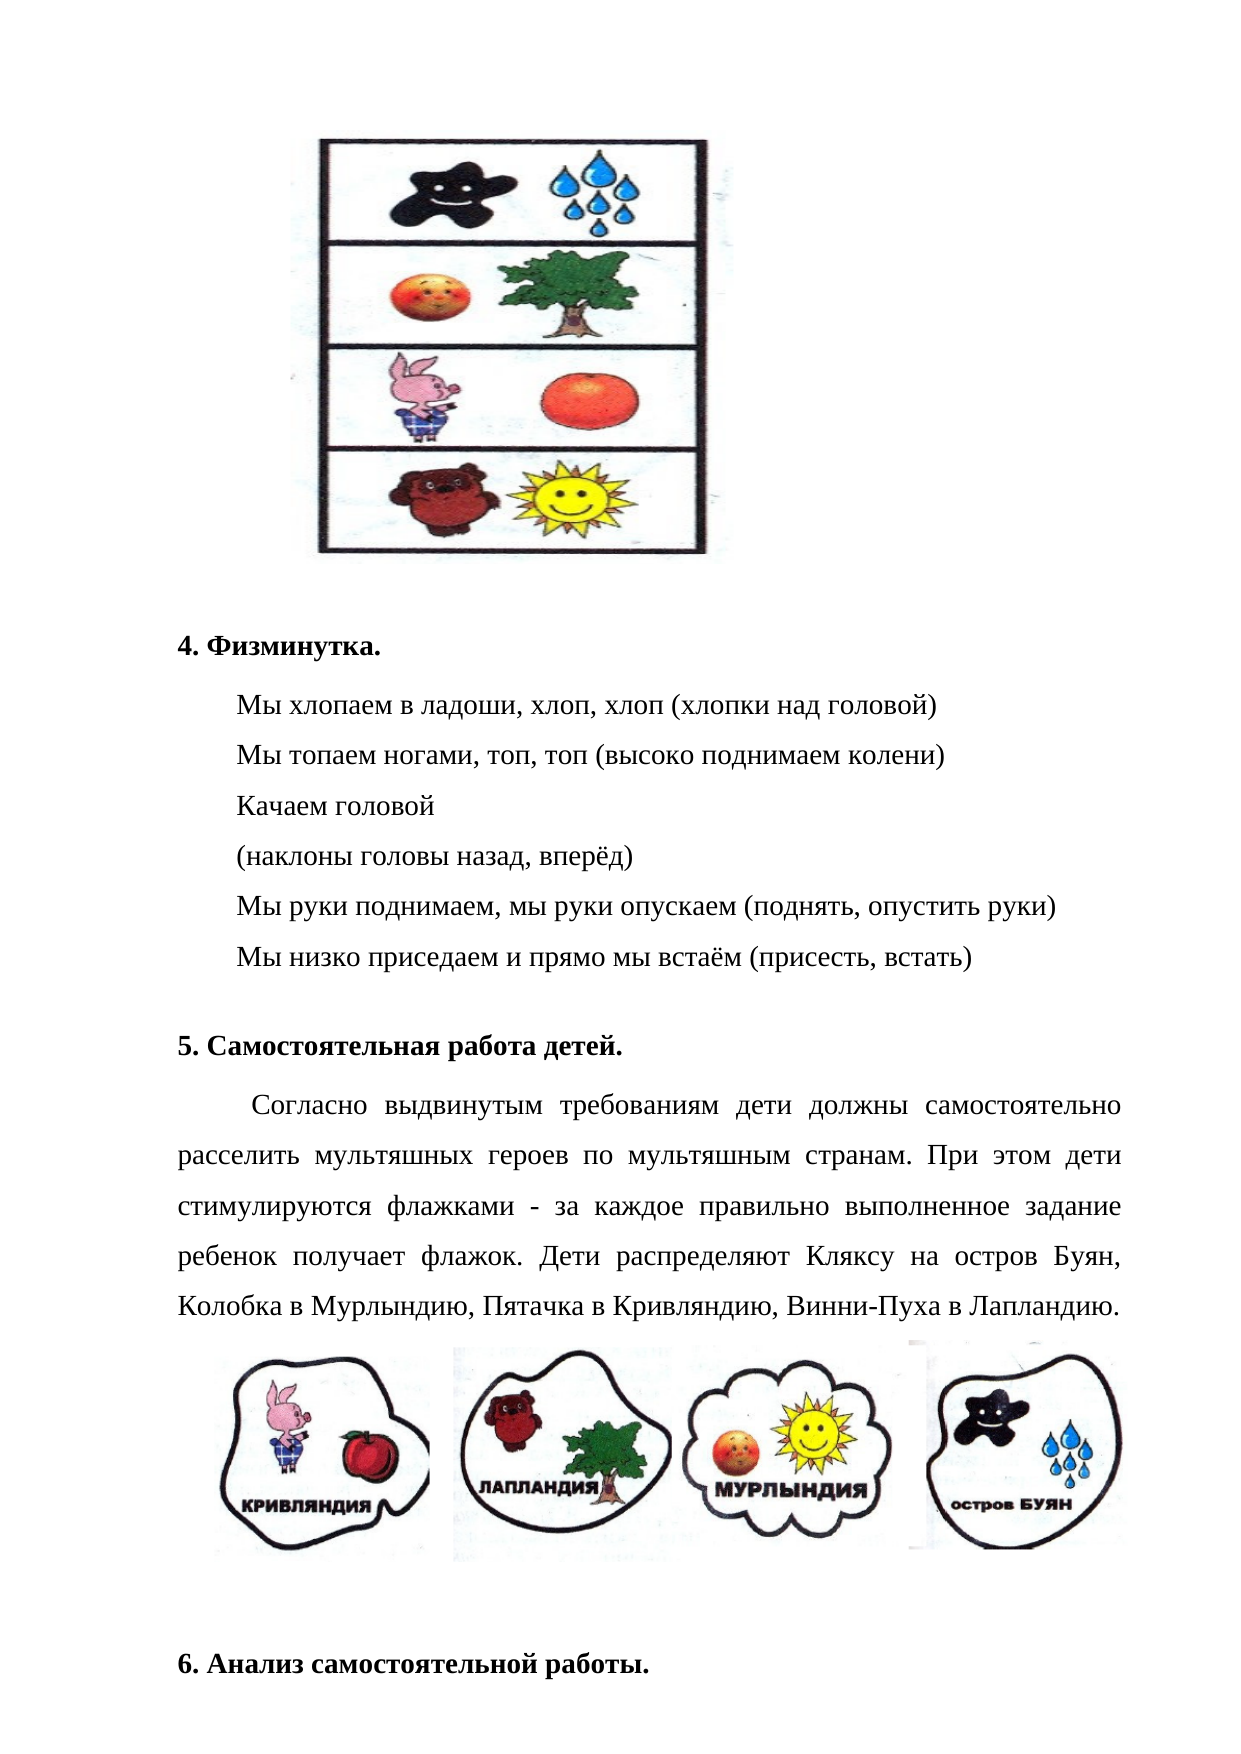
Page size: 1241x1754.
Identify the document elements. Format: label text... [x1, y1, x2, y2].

text Качаем головой [177, 788, 1122, 821]
text Мы хлопаем в ладоши, хлоп, хлоп (хлопки над головой) [177, 687, 1122, 721]
text Мы руки поднимаем, мы руки опускаем (поднять, опустить руки) [177, 888, 1122, 922]
text 4. Физминутка. [177, 628, 1122, 661]
text (наклоны головы назад, вперёд) [177, 838, 1122, 872]
text 6. Анализ самостоятельной работы. [177, 1646, 1122, 1679]
text 5. Самостоятельная работа детей. [177, 1028, 1122, 1061]
text Мы низко приседаем и прямо мы встаём (присесть, встать) [177, 939, 1122, 972]
text Согласно выдвинутым требованиям дети должны самостоятельно расселить мультяшных героев по мультяшным странам. При этом дети стимулируются флажками - за каждое правильно выполненное задание ребенок получает флажок. Дети распределяют Кляксу на остров Буян, Колобка в Мурлындию, Пятачка в Кривляндию, Винни-Пуха в Лапландию. [177, 1087, 1122, 1322]
text Мы топаем ногами, топ, топ (высоко поднимаем колени) [177, 737, 1122, 771]
